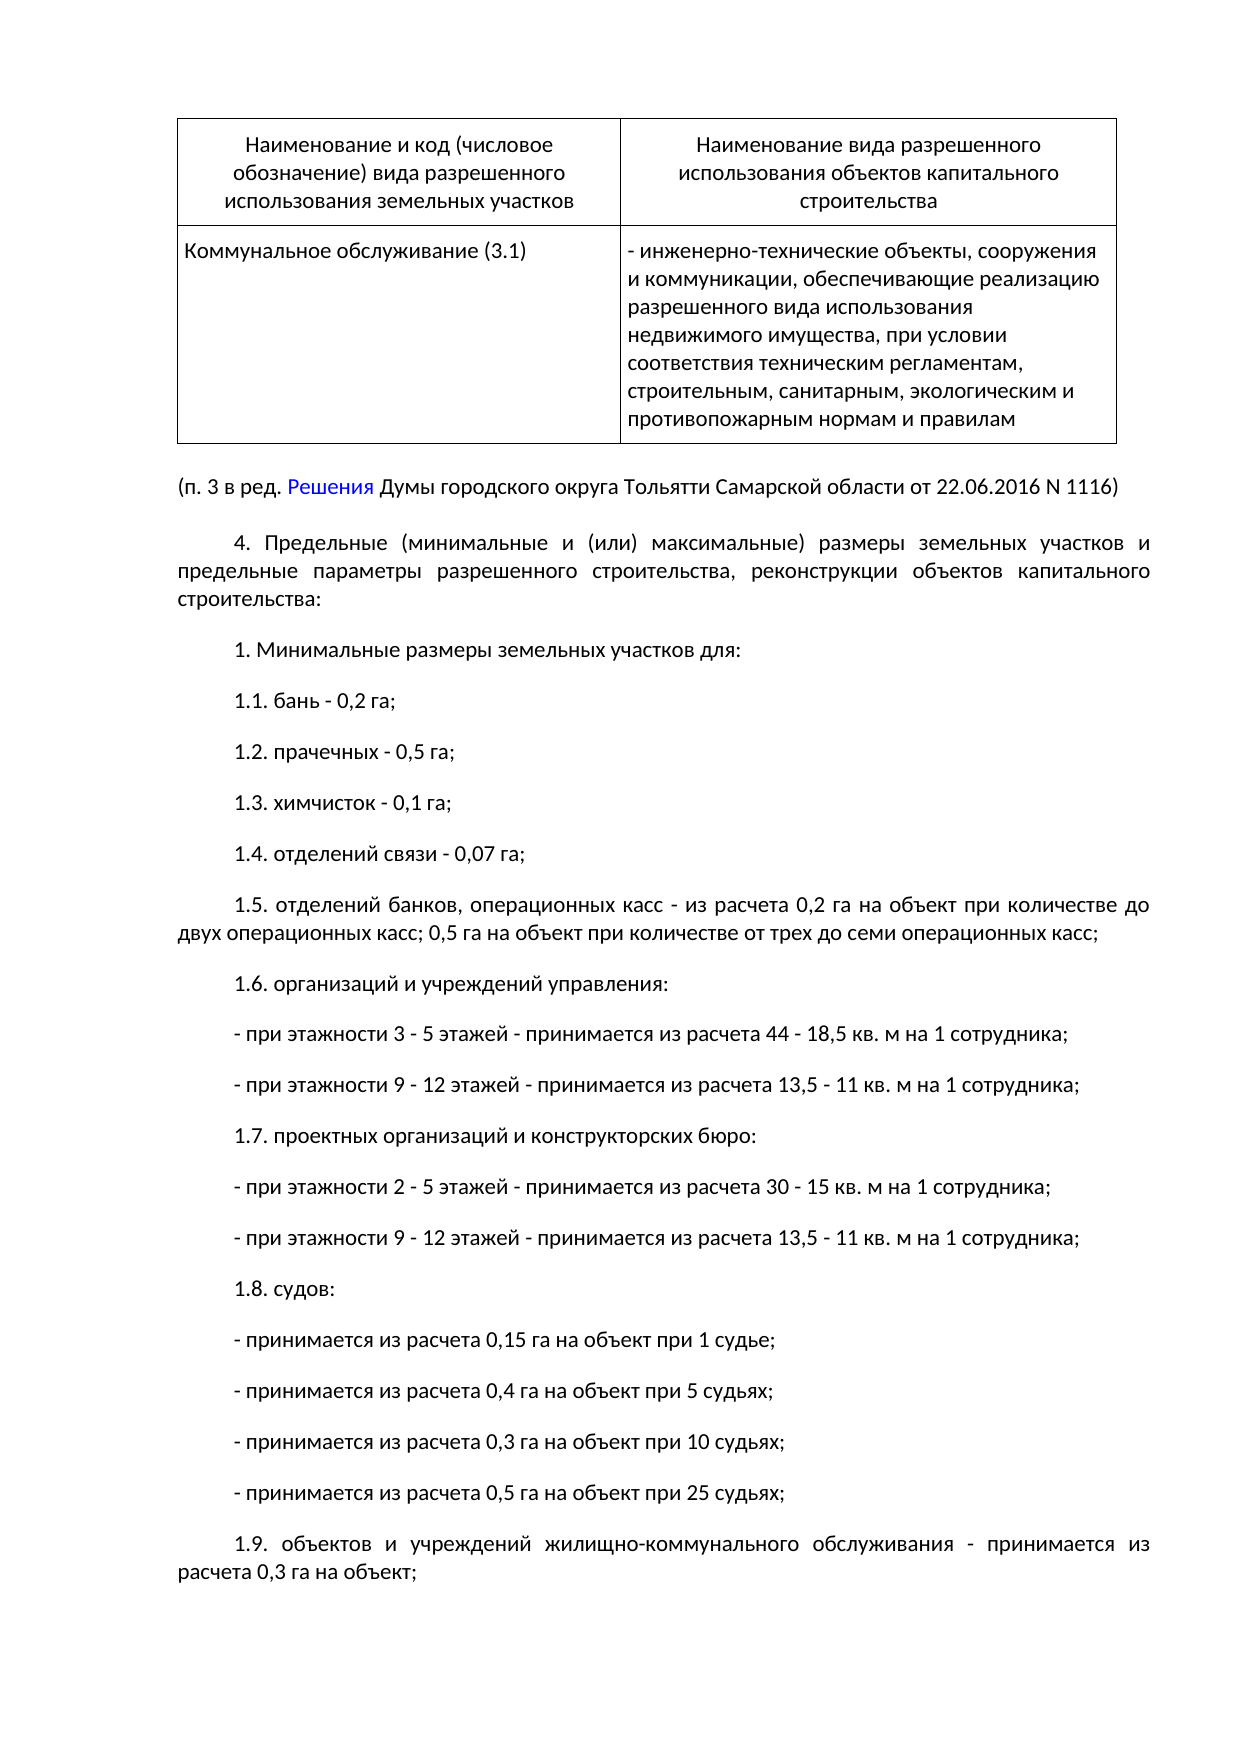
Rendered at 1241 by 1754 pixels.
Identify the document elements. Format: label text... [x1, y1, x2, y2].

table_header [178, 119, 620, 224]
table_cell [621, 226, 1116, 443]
text - при этажности 9 - 12 этажей - принимается из расчета 13,5 - 11 кв. м на 1 сотрудника; [177, 1223, 1152, 1251]
text - принимается из расчета 0,4 га на объект при 5 судьях; [177, 1376, 1152, 1404]
text - принимается из расчета 0,15 га на объект при 1 судье; [177, 1325, 1152, 1353]
text 1.3. химчисток - 0,1 га; [177, 788, 1152, 816]
text 1.1. бань - 0,2 га; [177, 686, 1152, 714]
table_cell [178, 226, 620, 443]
text - при этажности 3 - 5 этажей - принимается из расчета 44 - 18,5 кв. м на 1 сотрудника; [177, 1019, 1152, 1048]
text 1.4. отделений связи - 0,07 га; [177, 839, 1152, 867]
text 1.5. отделений банков, операционных касс - из расчета 0,2 га на объект при количестве до двух операционных касс; 0,5 га на объект при количестве от трех до семи операционных касс; [177, 890, 1152, 946]
text - при этажности 2 - 5 этажей - принимается из расчета 30 - 15 кв. м на 1 сотрудника; [177, 1172, 1152, 1200]
text - при этажности 9 - 12 этажей - принимается из расчета 13,5 - 11 кв. м на 1 сотрудника; [177, 1071, 1152, 1098]
text 1.9. объектов и учреждений жилищно-коммунального обслуживания - принимается из расчета 0,3 га на объект; [177, 1529, 1152, 1585]
text 1. Минимальные размеры земельных участков для: [177, 635, 1152, 663]
text 1.7. проектных организаций и конструкторских бюро: [177, 1121, 1152, 1149]
text 1.6. организаций и учреждений управления: [177, 969, 1152, 997]
text 4. Предельные (минимальные и (или) максимальные) размеры земельных участков и предельные параметры разрешенного строительства, реконструкции объектов капитального строительства: [177, 528, 1152, 612]
text (п. 3 в ред. Решения Думы городского округа Тольятти Самарской области от 22.06.2016 N 1116) [177, 472, 1152, 500]
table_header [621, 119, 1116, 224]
text - принимается из расчета 0,5 га на объект при 25 судьях; [177, 1478, 1152, 1506]
text 1.8. судов: [177, 1274, 1152, 1302]
text - принимается из расчета 0,3 га на объект при 10 судьях; [177, 1427, 1152, 1455]
text 1.2. прачечных - 0,5 га; [177, 737, 1152, 765]
